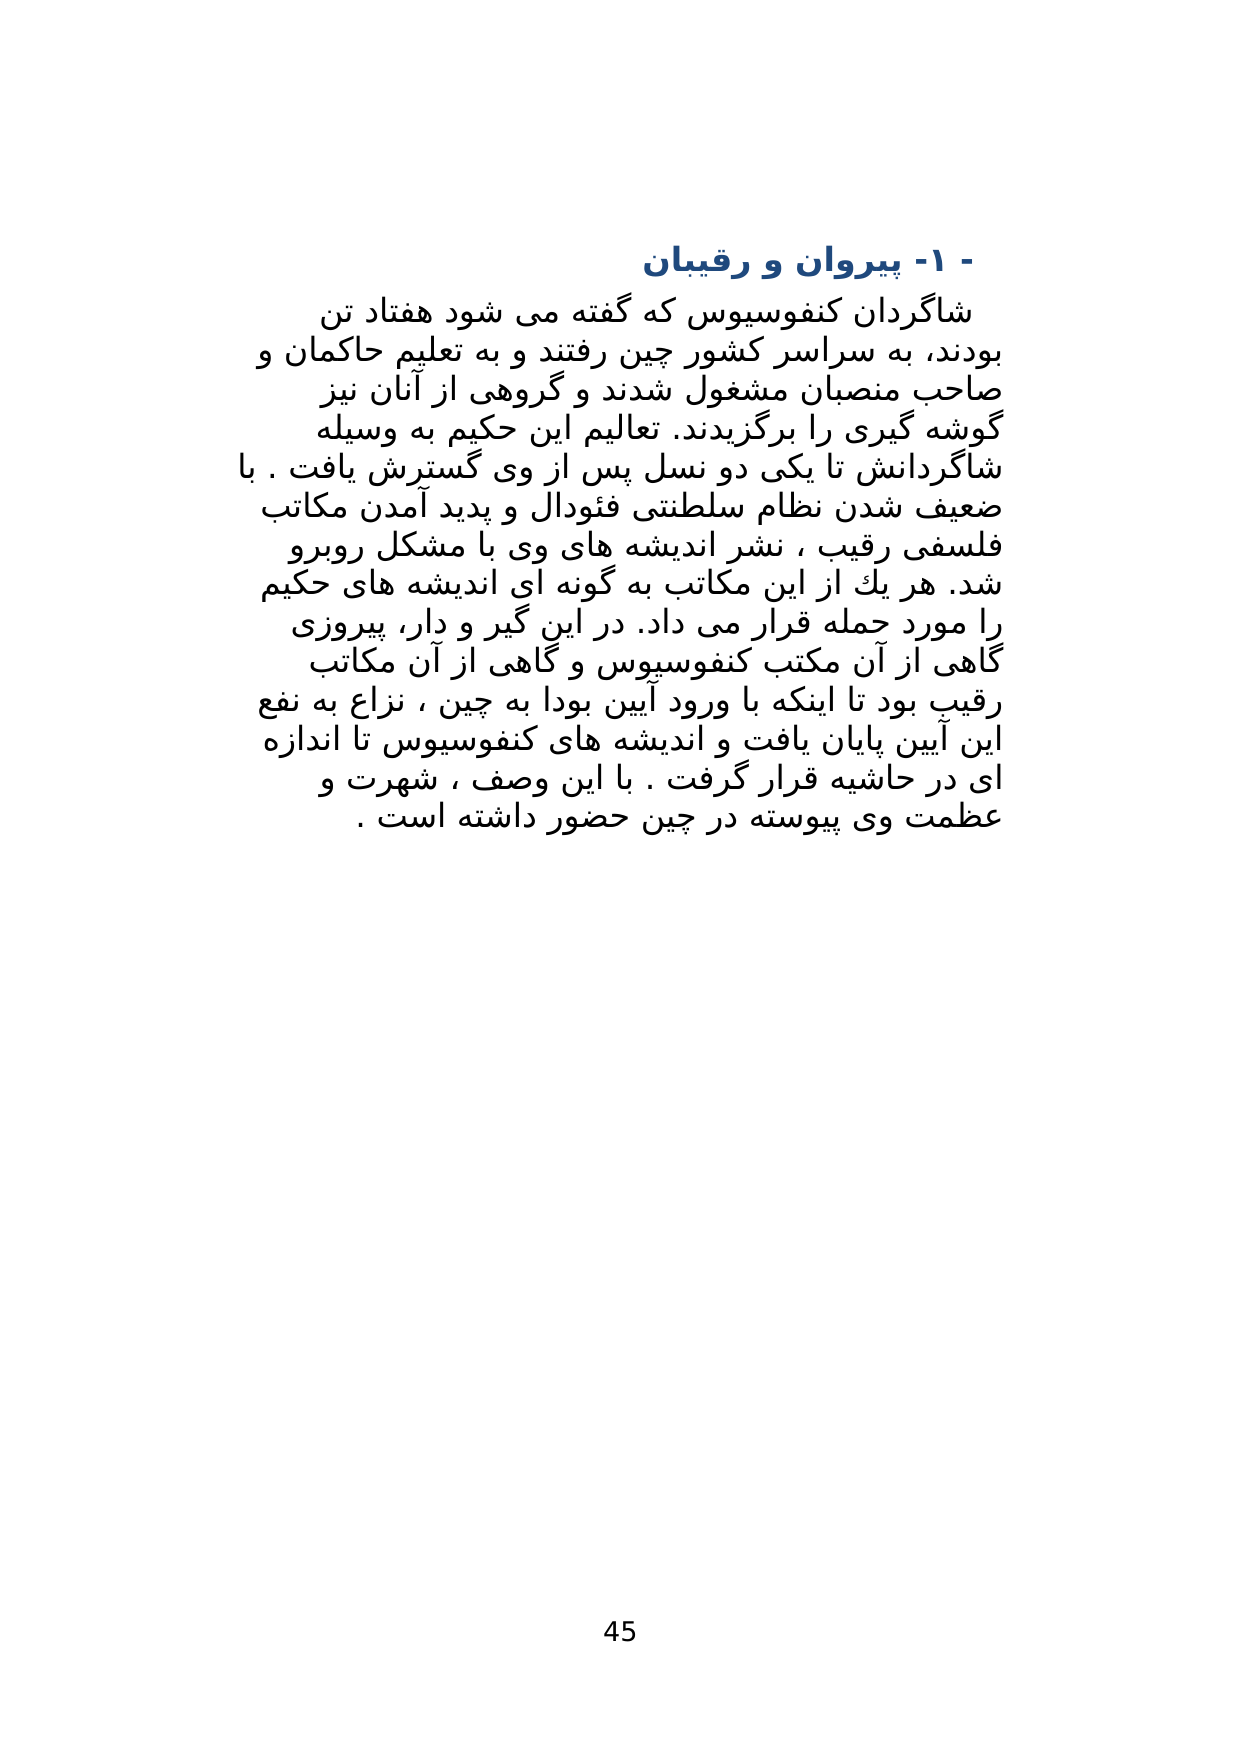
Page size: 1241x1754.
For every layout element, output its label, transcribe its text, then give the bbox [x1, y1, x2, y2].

subtitle - ١- پيروان و رقيبان [236, 241, 1004, 279]
text شاگردان كنفوسيوس كه گفته مى شود هفتاد تن بودند، به سراسر كشور چين رفتند و به تعليم حاكمان و صاحب منصبان مشغول شدند و گروهى از آنان نيز گوشه گيرى را برگزيدند. تعاليم اين حكيم به وسيله شاگردانش تا يكى دو نسل پس از وى گسترش يافت . با ضعيف شدن نظام سلطنتى فئودال و پديد آمدن مكاتب فلسفى رقيب ، نشر انديشه هاى وى با مشكل روبرو شد. هر يك از اين مكاتب به گونه اى انديشه هاى حكيم را مورد حمله قرار مى داد. در اين گير و دار، پيروزى گاهى از آن مكتب كنفوسيوس و گاهى از آن مكاتب رقيب بود تا اينكه با ورود آيين بودا به چين ، نزاع به نفع اين آيين پايان يافت و انديشه هاى كنفوسيوس تا اندازه اى در حاشيه قرار گرفت . با اين وصف ، شهرت و عظمت وى پيوسته در چين حضور داشته است . [236, 292, 1004, 836]
